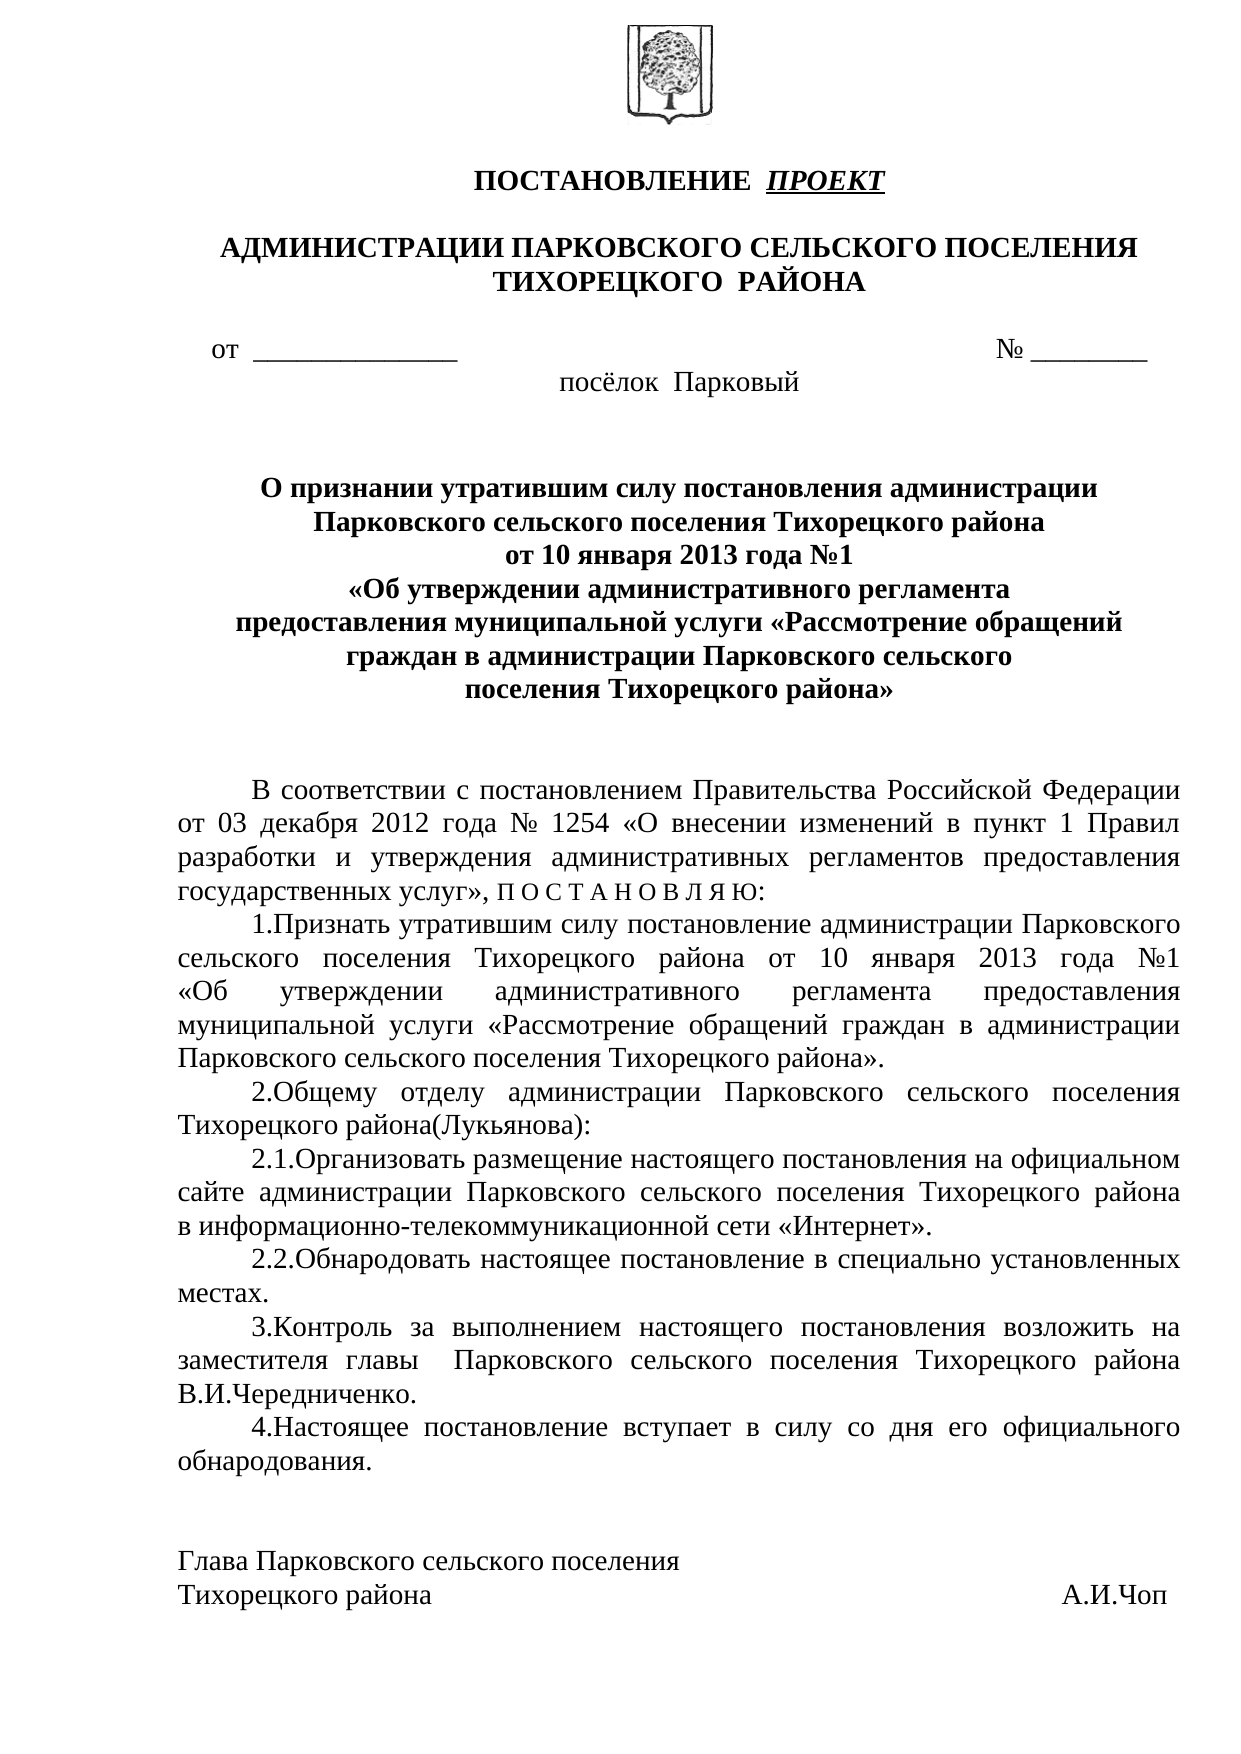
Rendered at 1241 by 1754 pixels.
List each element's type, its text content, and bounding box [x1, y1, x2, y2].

text поселения Тихорецкого района» [177, 671, 1181, 705]
text Тихорецкого района А.И.Чоп [177, 1577, 1181, 1611]
text 2.2.Обнародовать настоящее постановление в специально установленных местах. [177, 1242, 1181, 1309]
text ПОСТАНОВЛЕНИЕ ПРОЕКТ [177, 163, 1181, 197]
picture [627, 25, 714, 125]
text 4.Настоящее постановление вступает в силу со дня его официального обнародования. [177, 1409, 1181, 1476]
text «Об утверждении административного регламента [177, 571, 1181, 604]
text О признании утратившим силу постановления администрации Парковского сельского поселения Тихорецкого района [177, 470, 1181, 537]
text 2.Общему отделу администрации Парковского сельского поселения Тихорецкого района(Лукьянова): [177, 1074, 1181, 1141]
text посёлок Парковый [177, 364, 1181, 398]
text 2.1.Организовать размещение настоящего постановления на официальном сайте администрации Парковского сельского поселения Тихорецкого района в информационно-телекоммуникационной сети «Интернет». [177, 1141, 1181, 1242]
text АДМИНИСТРАЦИИ ПАРКОВСКОГО СЕЛЬСКОГО ПОСЕЛЕНИЯ ТИХОРЕЦКОГО РАЙОНА [177, 230, 1181, 297]
text Глава Парковского сельского поселения [177, 1543, 1181, 1577]
text 1.Признать утратившим силу постановление администрации Парковского сельского поселения Тихорецкого района от 10 января 2013 года №1 «Об утверждении административного регламента предоставления муниципальной услуги «Рассмотрение обращений граждан в администрации Парковского сельского поселения Тихорецкого района». [177, 906, 1181, 1074]
text предоставления муниципальной услуги «Рассмотрение обращений граждан в администрации Парковского сельского [177, 604, 1181, 671]
text от ______________ № ________ [177, 331, 1181, 364]
text 3.Контроль за выполнением настоящего постановления возложить на заместителя главы Парковского сельского поселения Тихорецкого района В.И.Чередниченко. [177, 1309, 1181, 1409]
text В соответствии с постановлением Правительства Российской Федерации от 03 декабря 2012 года № 1254 «О внесении изменений в пункт 1 Правил разработки и утверждения административных регламентов предоставления государственных услуг», П О С Т А Н О В Л Я Ю: [177, 772, 1181, 906]
text от 10 января 2013 года №1 [177, 537, 1181, 571]
